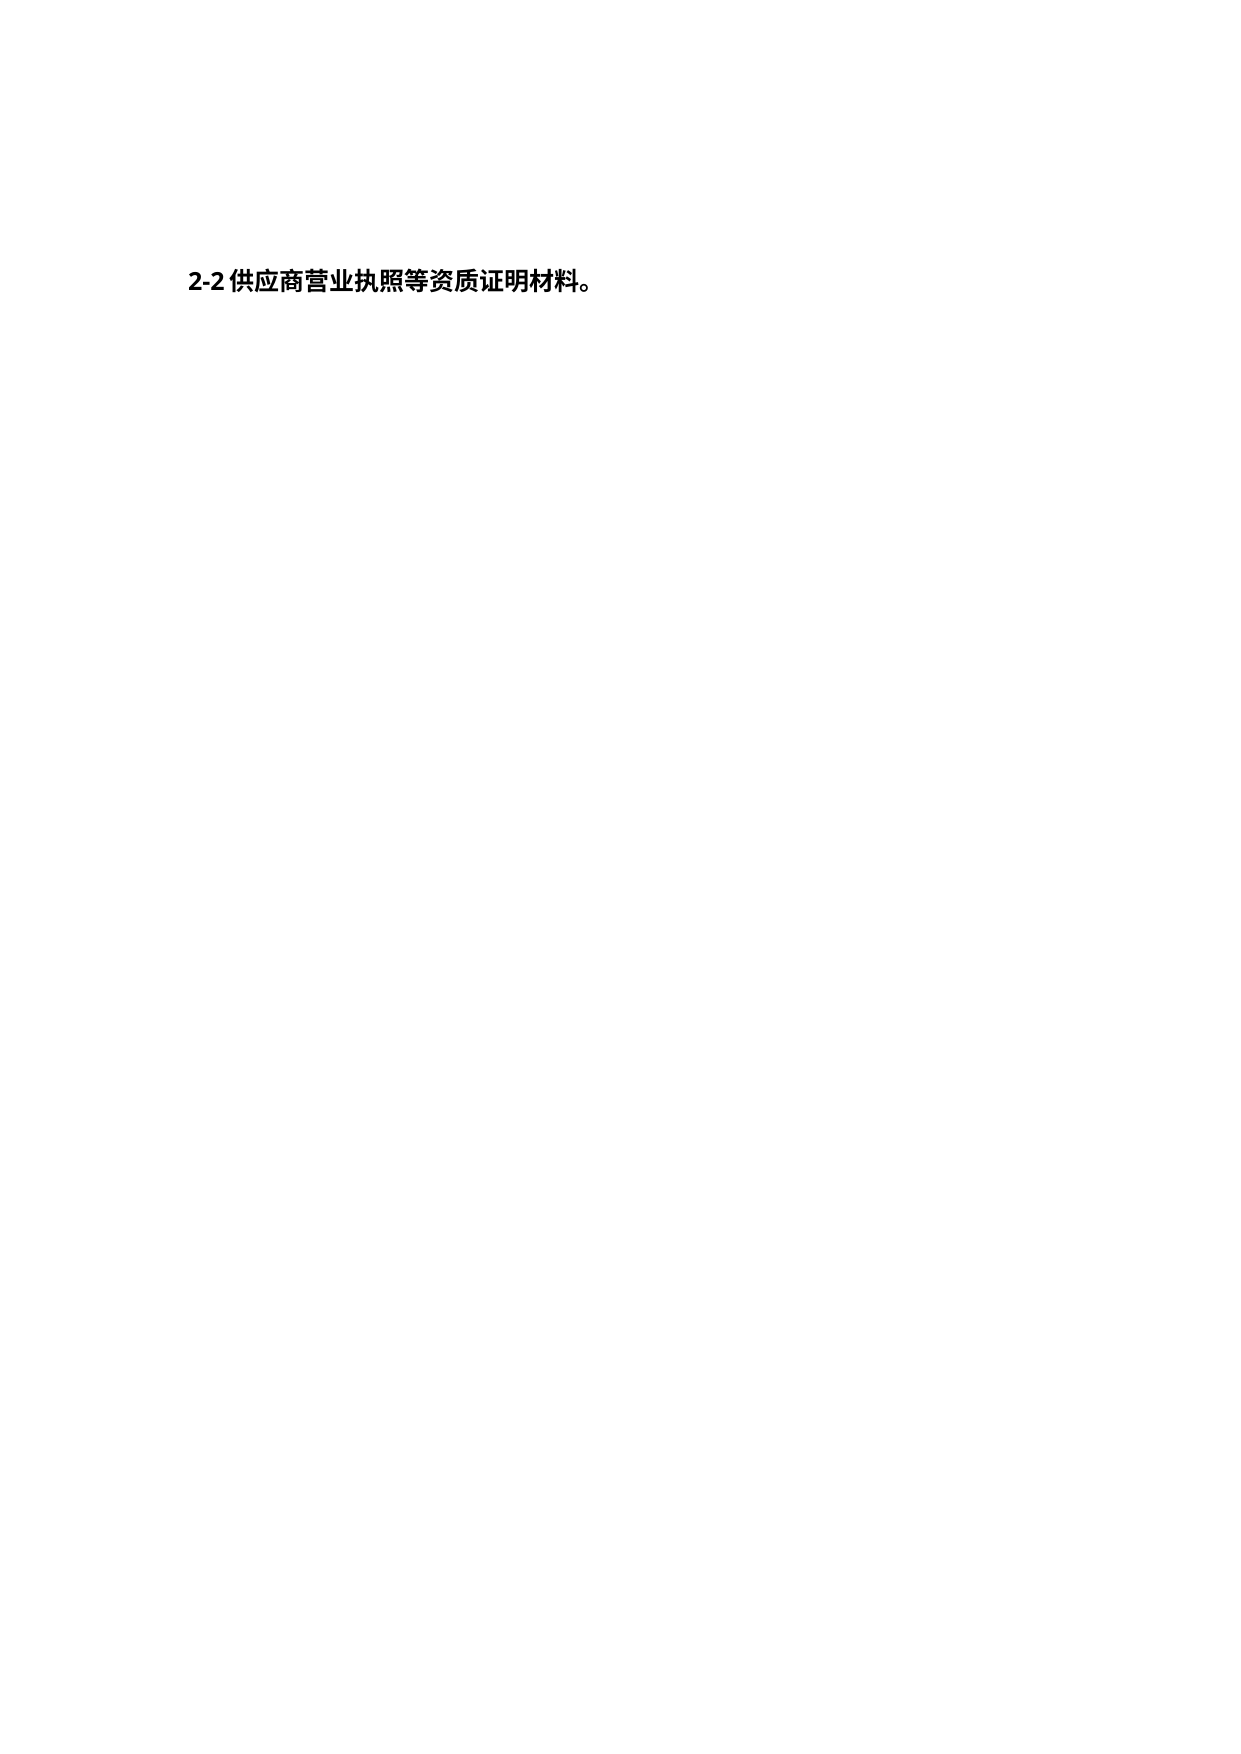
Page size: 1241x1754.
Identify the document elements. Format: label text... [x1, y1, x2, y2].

text 2-2供应商营业执照等资质证明材料。 [188, 246, 1052, 312]
